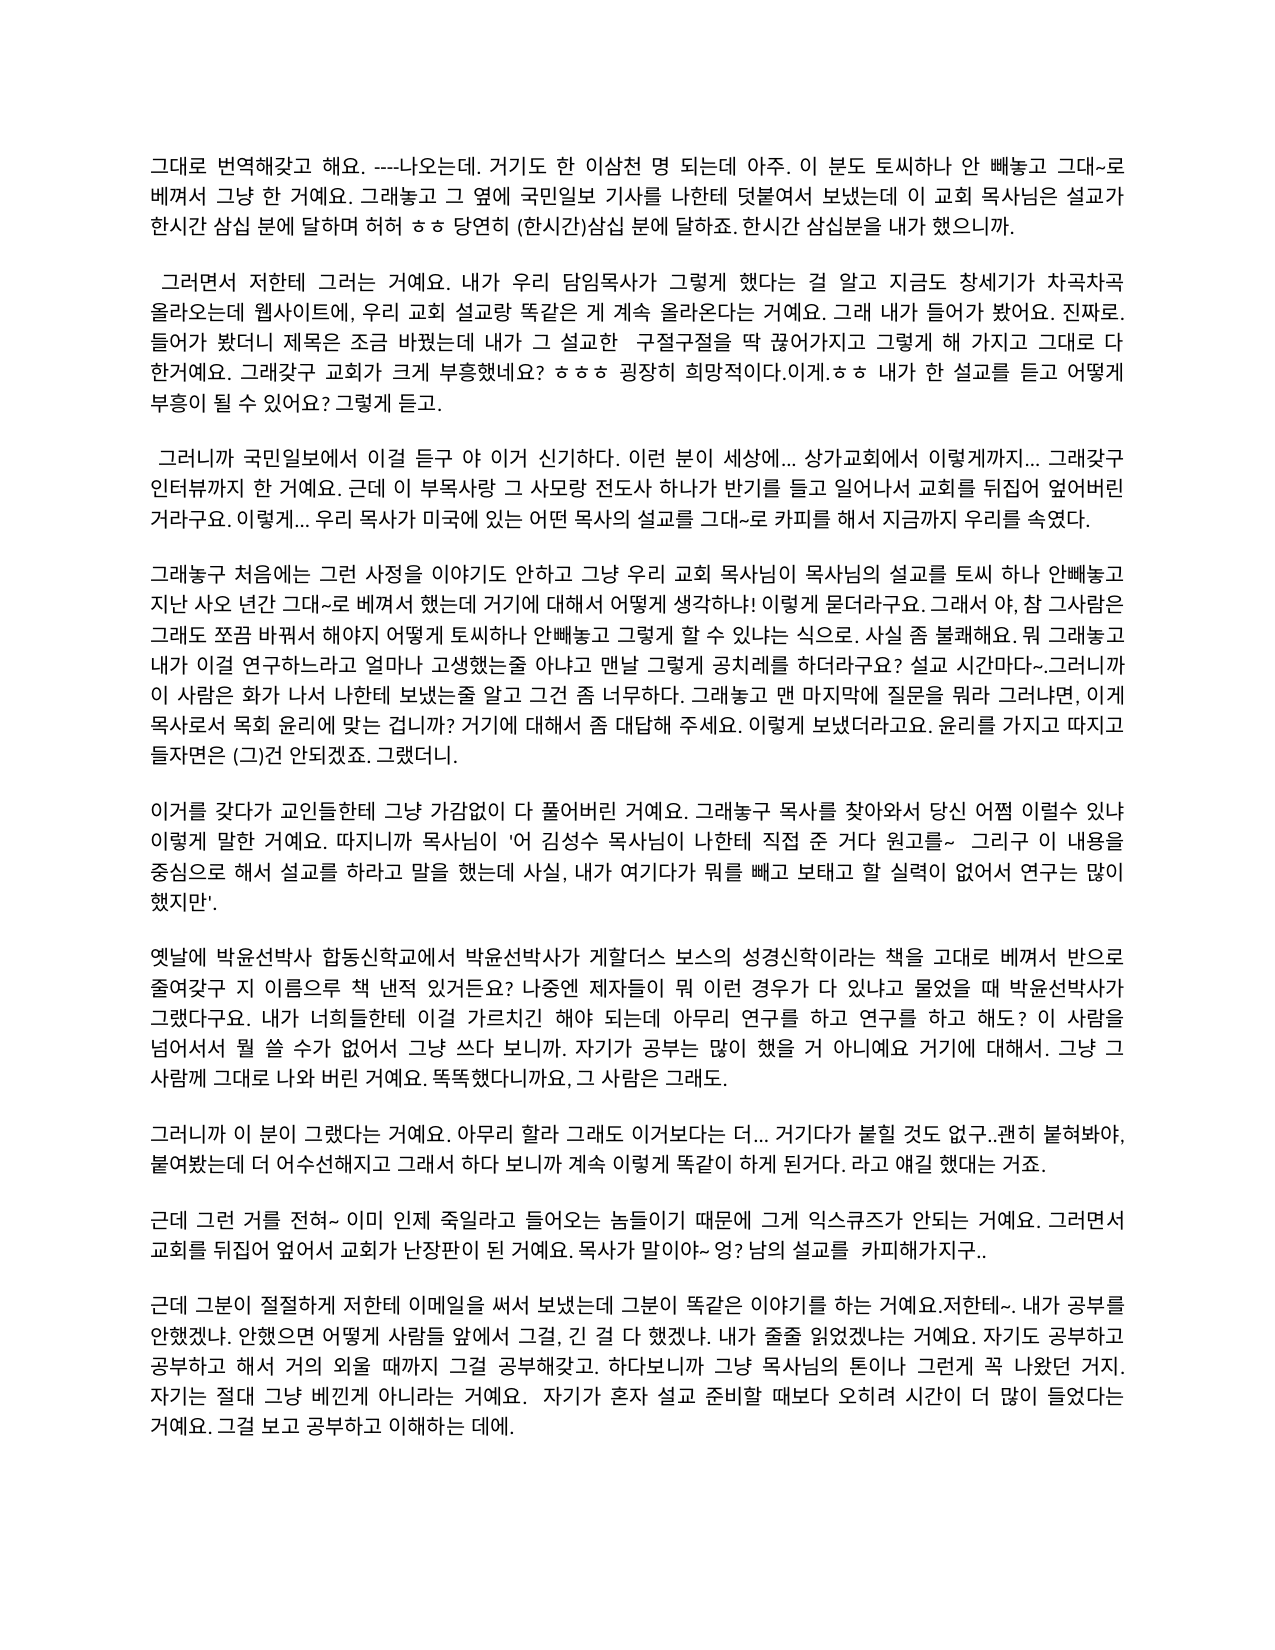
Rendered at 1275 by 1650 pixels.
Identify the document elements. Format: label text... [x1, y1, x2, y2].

text 근데 그분이 절절하게 저한테 이메일을 써서 보냈는데 그분이 똑같은 이야기를 하는 거예요.저한테~. 내가 공부를 안했겠냐. 안했으면 어떻게 사람들 앞에서 그걸, 긴 걸 다 했겠냐. 내가 줄줄 읽었겠냐는 거예요. 자기도 공부하고 공부하고 해서 거의 외울 때까지 그걸 공부해갖고. 하다보니까 그냥 목사님의 톤이나 그런게 꼭 나왔던 거지. 자기는 절대 그냥 베낀게 아니라는 거예요. 자기가 혼자 설교 준비할 때보다 오히려 시간이 더 많이 들었다는 거예요. 그걸 보고 공부하고 이해하는 데에. [150, 1290, 1125, 1441]
text 근데 그런 거를 전혀~ 이미 인제 죽일라고 들어오는 놈들이기 때문에 그게 익스큐즈가 안되는 거예요. 그러면서 교회를 뒤집어 엎어서 교회가 난장판이 된 거예요. 목사가 말이야~ 엉? 남의 설교를 카피해가지구.. [150, 1204, 1125, 1264]
text 이거를 갖다가 교인들한테 그냥 가감없이 다 풀어버린 거예요. 그래놓구 목사를 찾아와서 당신 어쩜 이럴수 있냐 이렇게 말한 거예요. 따지니까 목사님이 '어 김성수 목사님이 나한테 직접 준 거다 원고를~ 그리구 이 내용을 중심으로 해서 설교를 하라고 말을 했는데 사실, 내가 여기다가 뭐를 빼고 보태고 할 실력이 없어서 연구는 많이 했지만'. [150, 795, 1125, 916]
text 그러니까 국민일보에서 이걸 듣구 야 이거 신기하다. 이런 분이 세상에... 상가교회에서 이렇게까지... 그래갖구 인터뷰까지 한 거예요. 근데 이 부목사랑 그 사모랑 전도사 하나가 반기를 들고 일어나서 교회를 뒤집어 엎어버린 거라구요. 이렇게... 우리 목사가 미국에 있는 어떤 목사의 설교를 그대~로 카피를 해서 지금까지 우리를 속였다. [150, 442, 1125, 533]
text 그래놓구 처음에는 그런 사정을 이야기도 안하고 그냥 우리 교회 목사님이 목사님의 설교를 토씨 하나 안빼놓고 지난 사오 년간 그대~로 베껴서 했는데 거기에 대해서 어떻게 생각하냐! 이렇게 묻더라구요. 그래서 야, 참 그사람은 그래도 쪼끔 바꿔서 해야지 어떻게 토씨하나 안빼놓고 그렇게 할 수 있냐는 식으로. 사실 좀 불쾌해요. 뭐 그래놓고 내가 이걸 연구하느라고 얼마나 고생했는줄 아냐고 맨날 그렇게 공치레를 하더라구요? 설교 시간마다~.그러니까 이 사람은 화가 나서 나한테 보냈는줄 알고 그건 좀 너무하다. 그래놓고 맨 마지막에 질문을 뭐라 그러냐면, 이게 목사로서 목회 윤리에 맞는 겁니까? 거기에 대해서 좀 대답해 주세요. 이렇게 보냈더라고요. 윤리를 가지고 따지고 들자면은 (그)건 안되겠죠. 그랬더니. [150, 558, 1125, 770]
text 그러면서 저한테 그러는 거예요. 내가 우리 담임목사가 그렇게 했다는 걸 알고 지금도 창세기가 차곡차곡 올라오는데 웹사이트에, 우리 교회 설교랑 똑같은 게 계속 올라온다는 거예요. 그래 내가 들어가 봤어요. 진짜로. 들어가 봤더니 제목은 조금 바꿨는데 내가 그 설교한 구절구절을 딱 끊어가지고 그렇게 해 가지고 그대로 다 한거예요. 그래갖구 교회가 크게 부흥했네요? ㅎㅎㅎ 굉장히 희망적이다.이게.ㅎㅎ 내가 한 설교를 듣고 어떻게 부흥이 될 수 있어요? 그렇게 듣고. [150, 266, 1125, 417]
text 옛날에 박윤선박사 합동신학교에서 박윤선박사가 게할더스 보스의 성경신학이라는 책을 고대로 베껴서 반으로 줄여갖구 지 이름으루 책 낸적 있거든요? 나중엔 제자들이 뭐 이런 경우가 다 있냐고 물었을 때 박윤선박사가 그랬다구요. 내가 너희들한테 이걸 가르치긴 해야 되는데 아무리 연구를 하고 연구를 하고 해도? 이 사람을 넘어서서 뭘 쓸 수가 없어서 그냥 쓰다 보니까. 자기가 공부는 많이 했을 거 아니예요 거기에 대해서. 그냥 그 사람께 그대로 나와 버린 거예요. 똑똑했다니까요, 그 사람은 그래도. [150, 942, 1125, 1093]
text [150, 150, 1125, 241]
text 그러니까 이 분이 그랬다는 거예요. 아무리 할라 그래도 이거보다는 더... 거기다가 붙힐 것도 없구..괜히 붙혀봐야, 붙여봤는데 더 어수선해지고 그래서 하다 보니까 계속 이렇게 똑같이 하게 된거다. 라고 얘길 했대는 거죠. [150, 1118, 1125, 1178]
